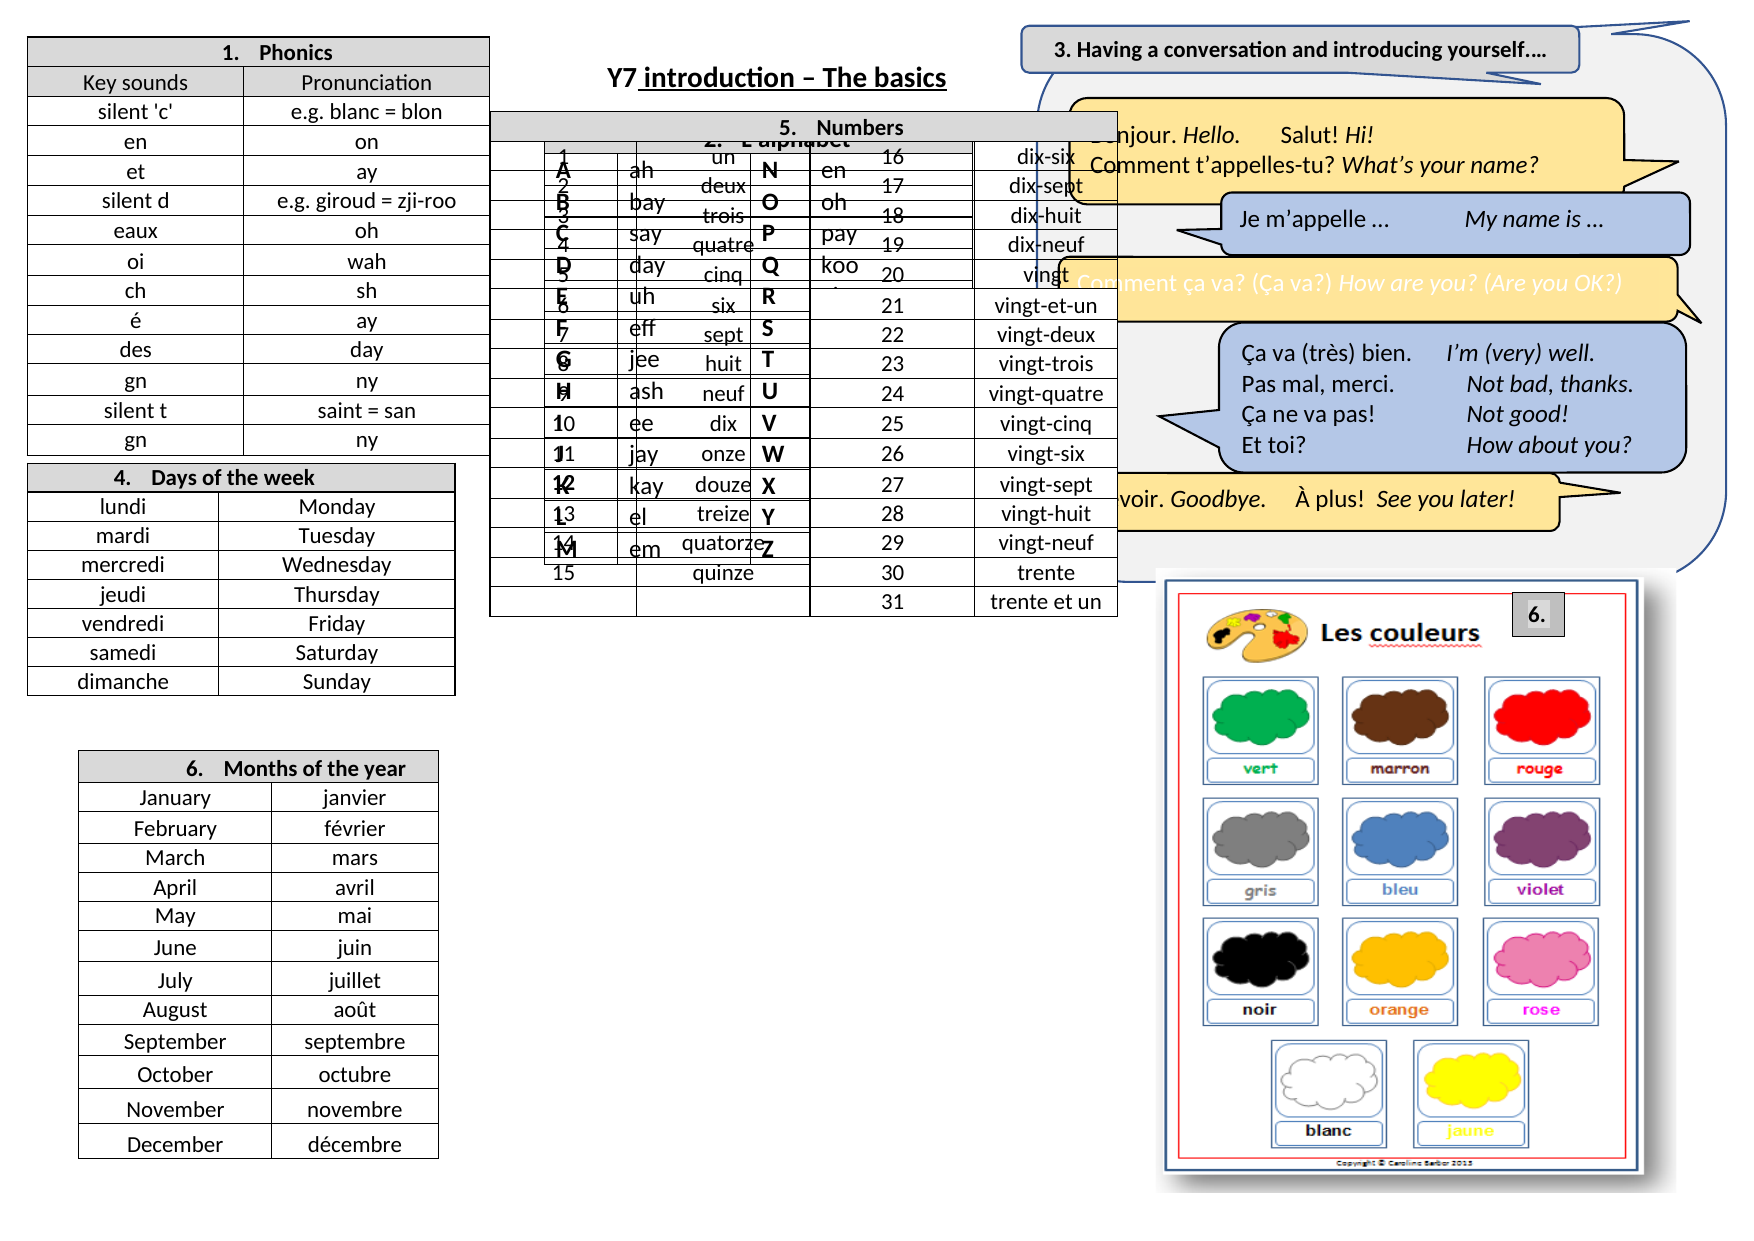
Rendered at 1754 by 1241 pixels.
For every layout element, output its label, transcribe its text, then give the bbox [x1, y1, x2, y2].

table_cell dimanche [28, 667, 218, 695]
table_cell 29 [811, 528, 974, 557]
table_cell un [637, 142, 809, 170]
table_cell deux [637, 171, 809, 200]
table_cell trente et un [975, 587, 1117, 616]
table_cell avril [272, 873, 438, 901]
table_cell eaux [28, 216, 243, 244]
table_cell mai [272, 902, 438, 930]
table_cell March [79, 844, 271, 872]
table_cell 12 [491, 468, 636, 498]
table_cell lundi [28, 493, 218, 521]
table_cell oi [28, 245, 243, 275]
table_cell ay [244, 156, 489, 185]
table_cell dix-huit [975, 201, 1117, 229]
table_cell Key sounds [28, 67, 243, 96]
table_cell wah [244, 245, 489, 275]
table_cell 5 [491, 260, 636, 288]
table_cell November [79, 1089, 271, 1123]
table_cell vingt-trois [975, 349, 1117, 378]
table_cell Thursday [219, 580, 454, 608]
table_cell mardi [28, 522, 218, 549]
table_cell 26 [811, 439, 974, 467]
table_cell 7 [491, 320, 636, 348]
table_cell April [79, 873, 271, 901]
table_cell jeudi [28, 580, 218, 608]
table_cell [491, 587, 636, 616]
table_cell trente [975, 558, 1117, 586]
table_cell 18 [811, 201, 974, 229]
table_cell 1 [491, 142, 636, 170]
table_cell oh [244, 216, 489, 244]
table_cell janvier [272, 783, 438, 811]
table_cell huit [637, 349, 809, 378]
table_cell onze [637, 439, 809, 467]
table_cell 27 [811, 468, 974, 498]
table_cell 23 [811, 349, 974, 378]
table_cell novembre [272, 1089, 438, 1123]
table_cell September [79, 1025, 271, 1055]
table_cell July [79, 962, 271, 994]
table_cell sh [244, 276, 489, 304]
table_cell ch [28, 276, 243, 304]
table_cell septembre [272, 1025, 438, 1055]
table_cell ay [244, 306, 489, 334]
table_cell Friday [219, 609, 454, 637]
table_cell 17 [811, 171, 974, 200]
table_cell 19 [811, 230, 974, 259]
table_cell 14 [491, 528, 636, 557]
table_cell 21 [811, 289, 974, 319]
table_cell ny [244, 364, 489, 394]
table_cell dix-neuf [975, 230, 1117, 259]
table_cell vingt-deux [975, 320, 1117, 348]
table_cell trois [637, 201, 809, 229]
table_cell quatre [637, 230, 809, 259]
table_cell 4 [491, 230, 636, 259]
table_cell e.g. giroud = zji-roo [244, 186, 489, 214]
table_cell mars [272, 844, 438, 872]
table_cell vingt-six [975, 439, 1117, 467]
table_cell 28 [811, 499, 974, 527]
table_cell 2 [491, 171, 636, 200]
picture [1155, 568, 1677, 1193]
table_cell Sunday [219, 667, 454, 695]
table_cell Pronunciation [244, 67, 489, 96]
table_cell en [28, 126, 243, 155]
table_header Numbers [491, 112, 1117, 141]
table_cell vingt [975, 260, 1117, 288]
table_cell vingt-huit [975, 499, 1117, 527]
table_cell février [272, 812, 438, 842]
table_cell vendredi [28, 609, 218, 637]
table_cell on [244, 126, 489, 155]
table_cell 9 [491, 379, 636, 407]
table_cell août [272, 996, 438, 1023]
table_cell octubre [272, 1056, 438, 1088]
table_cell silent t [28, 396, 243, 424]
table_cell é [28, 306, 243, 334]
table_cell dix-sept [975, 171, 1117, 200]
table_cell 30 [811, 558, 974, 586]
table_cell 22 [811, 320, 974, 348]
table_cell May [79, 902, 271, 930]
table_cell December [79, 1124, 271, 1158]
table_cell neuf [637, 379, 809, 407]
table_cell sept [637, 320, 809, 348]
table_cell mercredi [28, 551, 218, 579]
table_cell February [79, 812, 271, 842]
table_cell August [79, 996, 271, 1023]
table_cell juin [272, 931, 438, 961]
table_cell Monday [219, 493, 454, 521]
table_cell 15 [491, 558, 636, 586]
table_cell douze [637, 468, 809, 498]
table_cell treize [637, 499, 809, 527]
table_cell 10 [491, 408, 636, 438]
table_cell October [79, 1056, 271, 1088]
table_cell vingt-sept [975, 468, 1117, 498]
table_cell vingt-neuf [975, 528, 1117, 557]
table_cell vingt-quatre [975, 379, 1117, 407]
text Y7 introduction – The basics [490, 59, 1050, 95]
table_cell gn [28, 425, 243, 455]
table_cell 3 [491, 201, 636, 229]
table_cell quinze [637, 558, 809, 586]
table_cell 20 [811, 260, 974, 288]
table_cell Wednesday [219, 551, 454, 579]
table_cell 13 [491, 499, 636, 527]
table_cell juillet [272, 962, 438, 994]
table_cell Saturday [219, 638, 454, 666]
table_cell vingt-cinq [975, 408, 1117, 438]
table_cell quatorze [637, 528, 809, 557]
table_cell June [79, 931, 271, 961]
table_cell samedi [28, 638, 218, 666]
table_cell 11 [491, 439, 636, 467]
table_cell 25 [811, 408, 974, 438]
table_cell vingt-et-un [975, 289, 1117, 319]
table_cell saint = san [244, 396, 489, 424]
table_cell silent d [28, 186, 243, 214]
table_cell January [79, 783, 271, 811]
table_cell ny [244, 425, 489, 455]
table_cell cinq [637, 260, 809, 288]
table_cell dix [637, 408, 809, 438]
table_cell 16 [811, 142, 974, 170]
table_cell 8 [491, 349, 636, 378]
table_cell gn [28, 364, 243, 394]
table_header Months of the year [79, 751, 438, 782]
table_cell 24 [811, 379, 974, 407]
table_header Days of the week [28, 464, 454, 491]
table_cell Tuesday [219, 522, 454, 549]
table_header Phonics [28, 38, 489, 66]
table_cell et [28, 156, 243, 185]
table_cell e.g. blanc = blon [244, 97, 489, 125]
table_cell 6 [491, 289, 636, 319]
table_cell 31 [811, 587, 974, 616]
table_cell des [28, 335, 243, 363]
table_cell dix-six [975, 142, 1117, 170]
table_cell décembre [272, 1124, 438, 1158]
table_cell [637, 587, 809, 616]
table_cell silent 'c' [28, 97, 243, 125]
table_cell six [637, 289, 809, 319]
table_cell day [244, 335, 489, 363]
